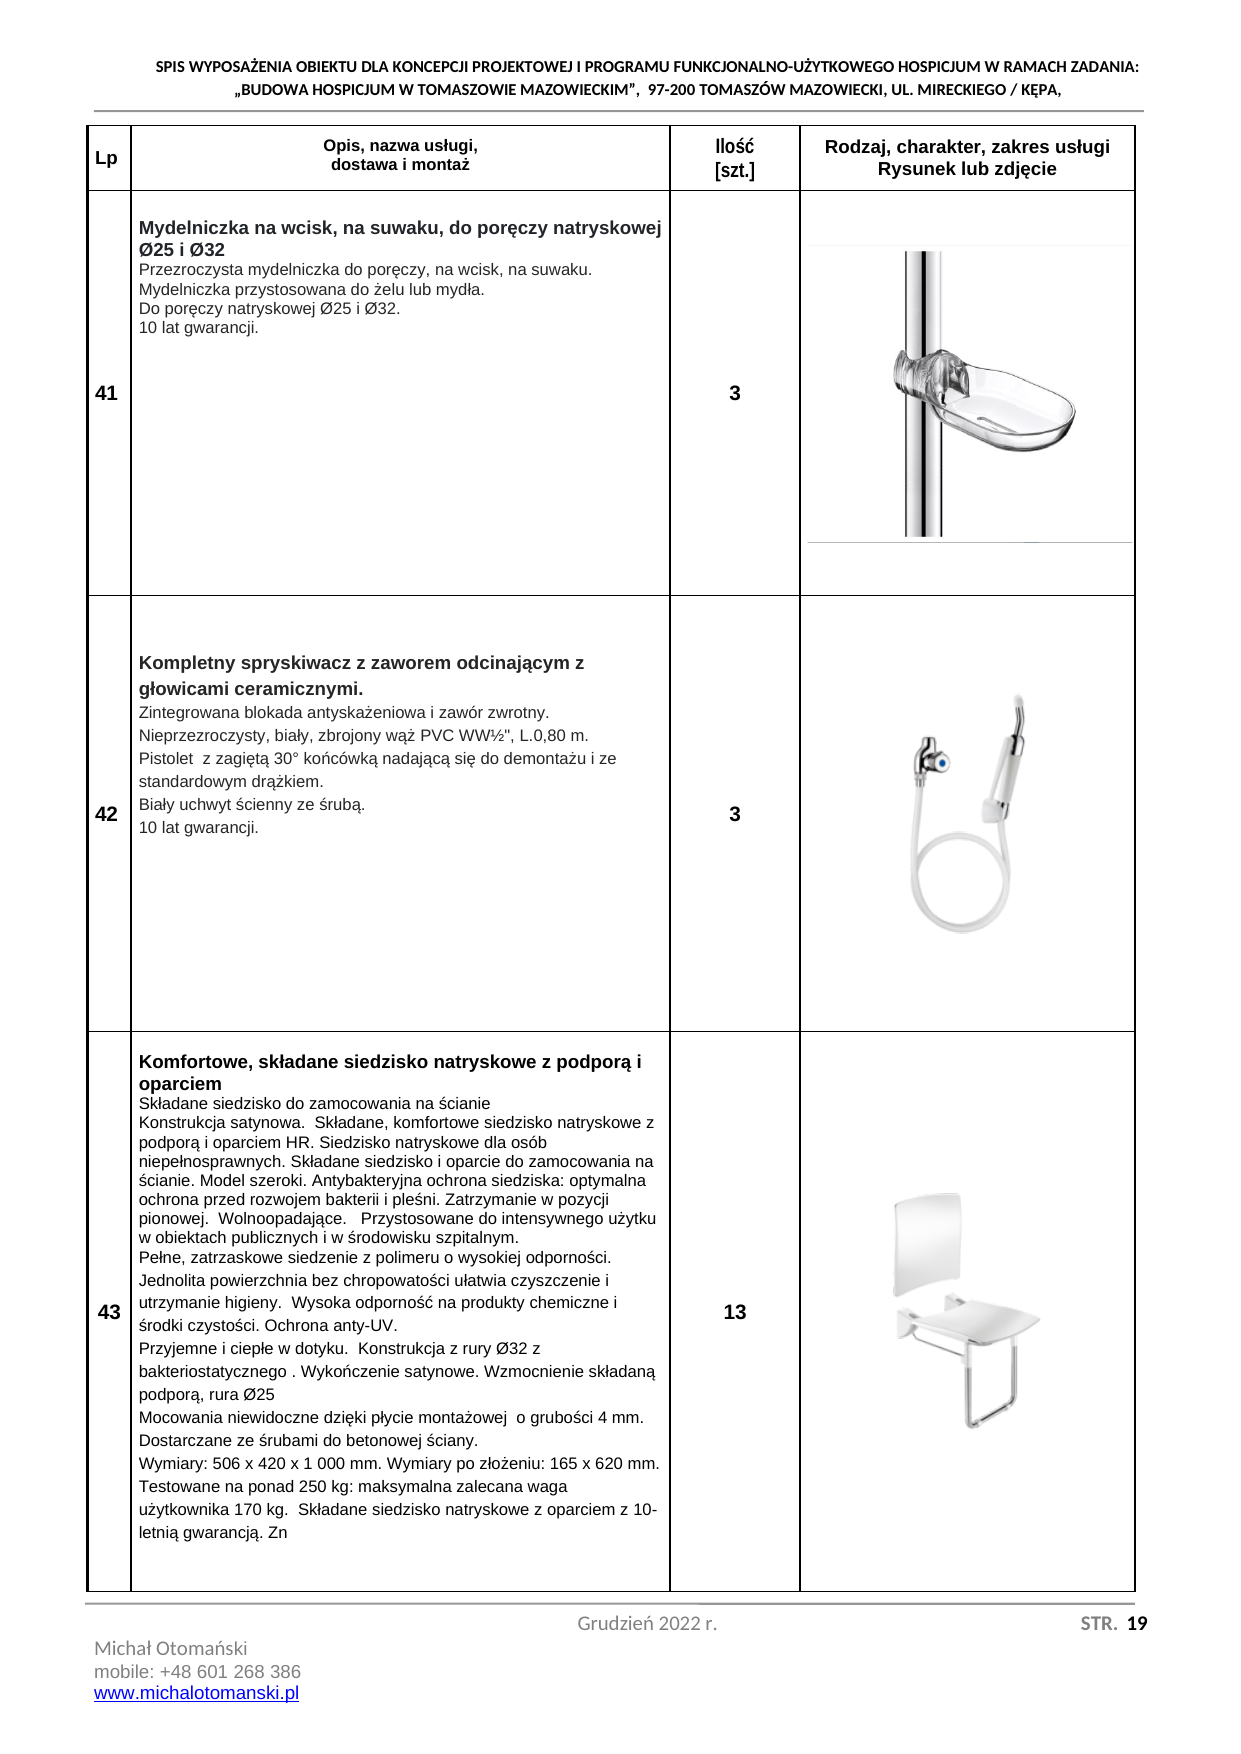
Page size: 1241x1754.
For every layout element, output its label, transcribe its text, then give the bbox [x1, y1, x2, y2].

picture [847, 1192, 1087, 1431]
table_cell Kompletny spryskiwacz z zaworem odcinającym z głowicami ceramicznymi. Zintegrowana blokada antyskażeniowa i zawór zwrotny. Nieprzezroczysty, biały, zbrojony wąż PVC WW½", L.0,80 m. Pistolet z zagiętą 30° końcówką nadającą się do demontażu i ze standardowym drążkiem. Biały uchwyt ścienny ze śrubą. 10 lat gwarancji. [132, 596, 669, 1031]
table_cell 3 [671, 191, 799, 595]
table_cell Komfortowe, składane siedzisko natryskowe z podporą i oparciem Składane siedzisko do zamocowania na ścianie Konstrukcja satynowa. Składane, komfortowe siedzisko natryskowe z podporą i oparciem HR. Siedzisko natryskowe dla osób niepełnosprawnych. Składane siedzisko i oparcie do zamocowania na ścianie. Model szeroki. Antybakteryjna ochrona siedziska: optymalna ochrona przed rozwojem bakterii i pleśni. Zatrzymanie w pozycji pionowej. Wolnoopadające. Przystosowane do intensywnego użytku w obiektach publicznych i w środowisku szpitalnym. Pełne, zatrzaskowe siedzenie z polimeru o wysokiej odporności. Jednolita powierzchnia bez chropowatości ułatwia czyszczenie i utrzymanie higieny. Wysoka odporność na produkty chemiczne i środki czystości. Ochrona anty-UV. Przyjemne i ciepłe w dotyku. Konstrukcja z rury Ø32 z bakteriostatycznego . Wykończenie satynowe. Wzmocnienie składaną podporą, rura Ø25 Mocowania niewidoczne dzięki płycie montażowej o grubości 4 mm. Dostarczane ze śrubami do betonowej ściany. Wymiary: 506 x 420 x 1 000 mm. Wymiary po złożeniu: 165 x 620 mm. Testowane na ponad 250 kg: maksymalna zalecana waga użytkownika 170 kg. Składane siedzisko natryskowe z oparciem z 10-letnią gwarancją. Zn [132, 1032, 669, 1591]
table_cell [801, 1032, 1134, 1591]
table_cell [801, 191, 1134, 595]
table_cell 41 [89, 191, 130, 595]
table_cell 43 [89, 1032, 130, 1591]
picture [807, 243, 1133, 543]
table_cell Lp [89, 126, 130, 190]
table_cell 13 [671, 1032, 799, 1591]
table_cell 3 [671, 596, 799, 1031]
table_cell [801, 596, 1134, 1031]
table_cell Ilość [szt.] [671, 126, 799, 190]
picture [844, 690, 1091, 937]
table_cell Mydelniczka na wcisk, na suwaku, do poręczy natryskowej Ø25 i Ø32 Przezroczysta mydelniczka do poręczy, na wcisk, na suwaku. Mydelniczka przystosowana do żelu lub mydła. Do poręczy natryskowej Ø25 i Ø32. 10 lat gwarancji. [132, 191, 669, 595]
table_cell Rodzaj, charakter, zakres usługi Rysunek lub zdjęcie [801, 126, 1134, 190]
table_cell 42 [89, 596, 130, 1031]
table_cell Opis, nazwa usługi, dostawa i montaż [132, 126, 669, 190]
